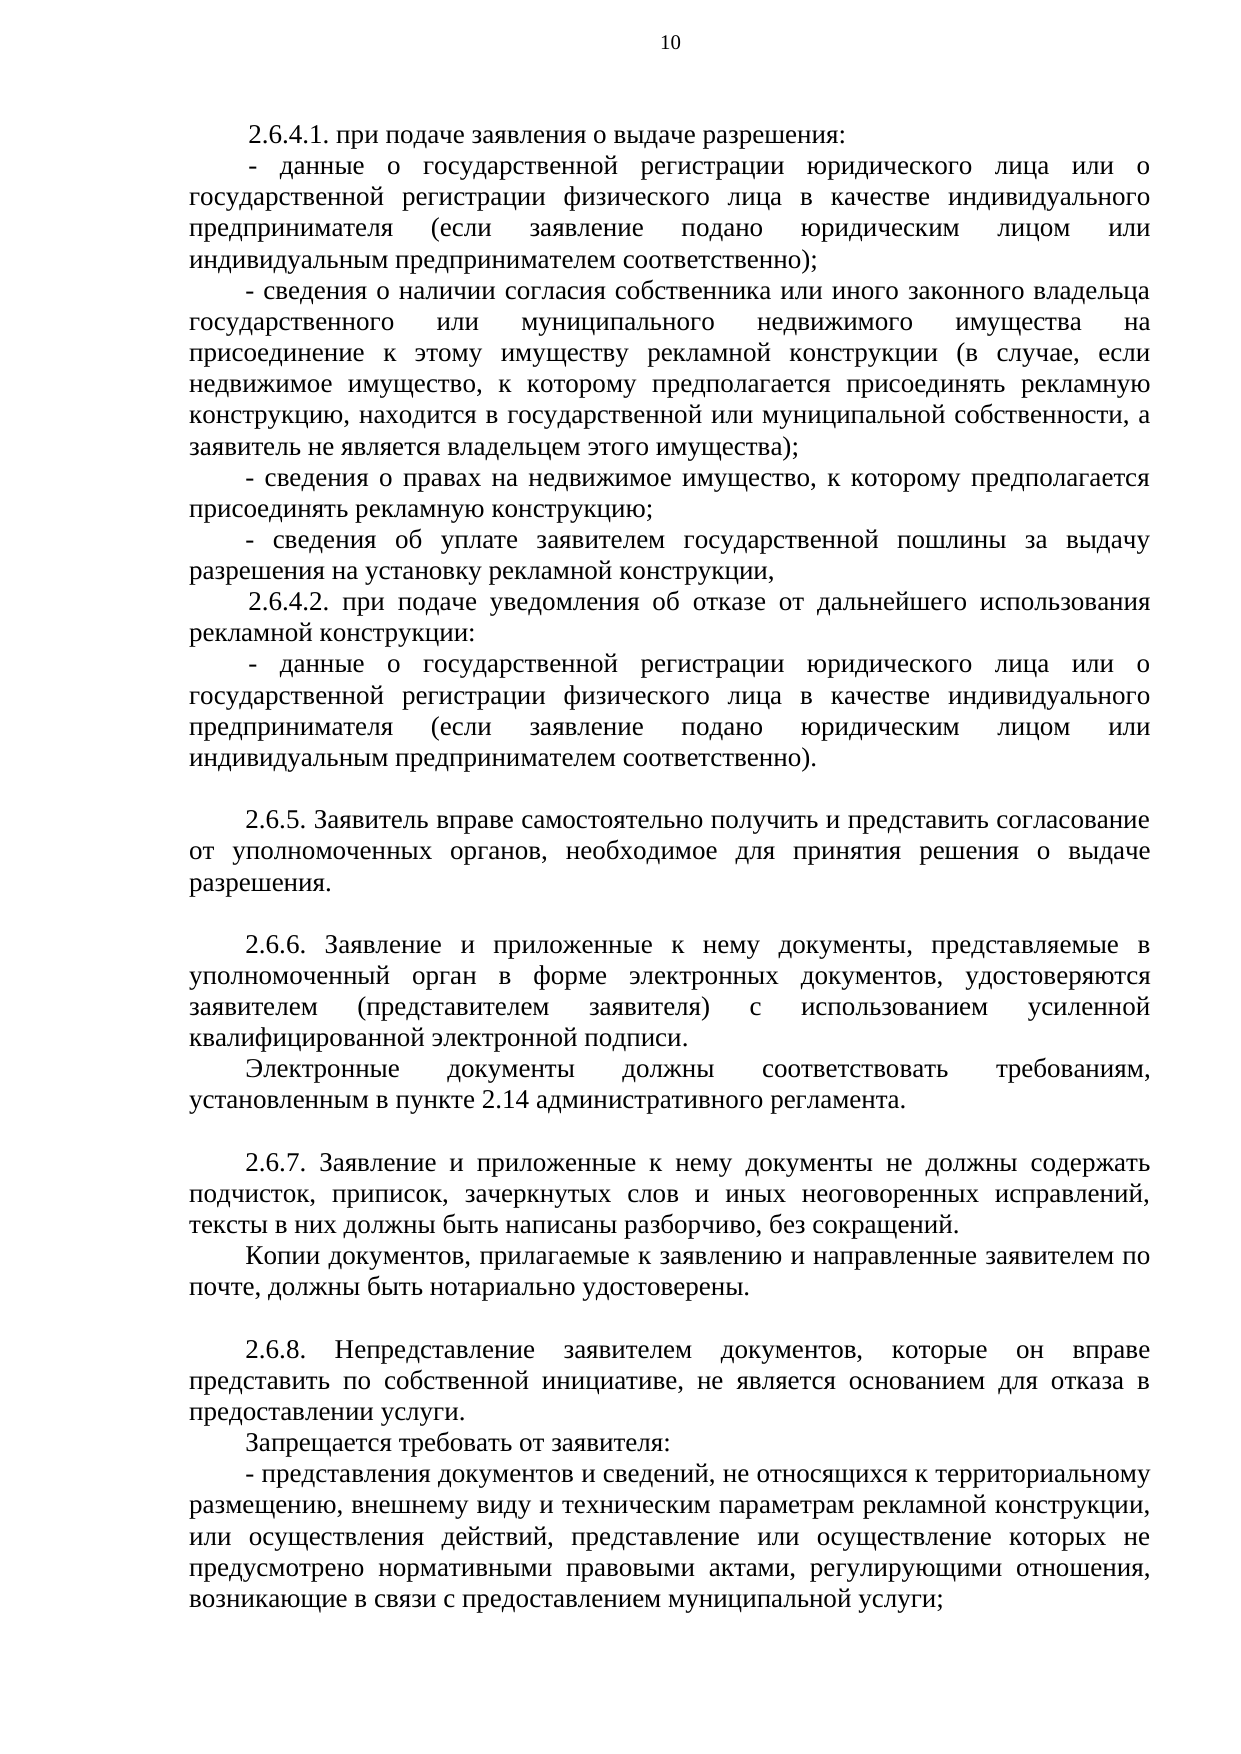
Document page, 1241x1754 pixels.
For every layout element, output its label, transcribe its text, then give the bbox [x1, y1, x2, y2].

text 2.6.5. Заявитель вправе самостоятельно получить и представить согласование от уполномоченных органов, необходимое для принятия решения о выдаче разрешения. [189, 803, 1152, 897]
text - представления документов и сведений, не относящихся к территориальному размещению, внешнему виду и техническим параметрам рекламной конструкции, или осуществления действий, представление или осуществление которых не предусмотрено нормативными правовыми актами, регулирующими отношения, возникающие в связи с предоставлением муниципальной услуги; [189, 1457, 1152, 1613]
text 2.6.7. Заявление и приложенные к нему документы не должны содержать подчисток, приписок, зачеркнутых слов и иных неоговоренных исправлений, тексты в них должны быть написаны разборчиво, без сокращений. [189, 1146, 1152, 1239]
text Копии документов, прилагаемые к заявлению и направленные заявителем по почте, должны быть нотариально удостоверены. [189, 1239, 1152, 1302]
text - сведения о наличии согласия собственника или иного законного владельца государственного или муниципального недвижимого имущества на присоединение к этому имуществу рекламной конструкции (в случае, если недвижимое имущество, к которому предполагается присоединять рекламную конструкцию, находится в государственной или муниципальной собственности, а заявитель не является владельцем этого имущества); [189, 274, 1152, 461]
text - данные о государственной регистрации юридического лица или о государственной регистрации физического лица в качестве индивидуального предпринимателя (если заявление подано юридическим лицом или индивидуальным предпринимателем соответственно); [189, 149, 1152, 274]
text Запрещается требовать от заявителя: [189, 1426, 1152, 1457]
text - сведения об уплате заявителем государственной пошлины за выдачу разрешения на установку рекламной конструкции, [189, 523, 1152, 585]
text 2.6.4.1. при подаче заявления о выдаче разрешения: [189, 118, 1152, 149]
text - сведения о правах на недвижимое имущество, к которому предполагается присоединять рекламную конструкцию; [189, 461, 1152, 523]
text - данные о государственной регистрации юридического лица или о государственной регистрации физического лица в качестве индивидуального предпринимателя (если заявление подано юридическим лицом или индивидуальным предпринимателем соответственно). [189, 648, 1152, 772]
text 2.6.4.2. при подаче уведомления об отказе от дальнейшего использования рекламной конструкции: [189, 585, 1152, 648]
text 2.6.8. Непредставление заявителем документов, которые он вправе представить по собственной инициативе, не является основанием для отказа в предоставлении услуги. [189, 1333, 1152, 1426]
text Электронные документы должны соответствовать требованиям, установленным в пункте 2.14 административного регламента. [189, 1052, 1152, 1115]
text 2.6.6. Заявление и приложенные к нему документы, представляемые в уполномоченный орган в форме электронных документов, удостоверяются заявителем (представителем заявителя) с использованием усиленной квалифицированной электронной подписи. [189, 928, 1152, 1052]
